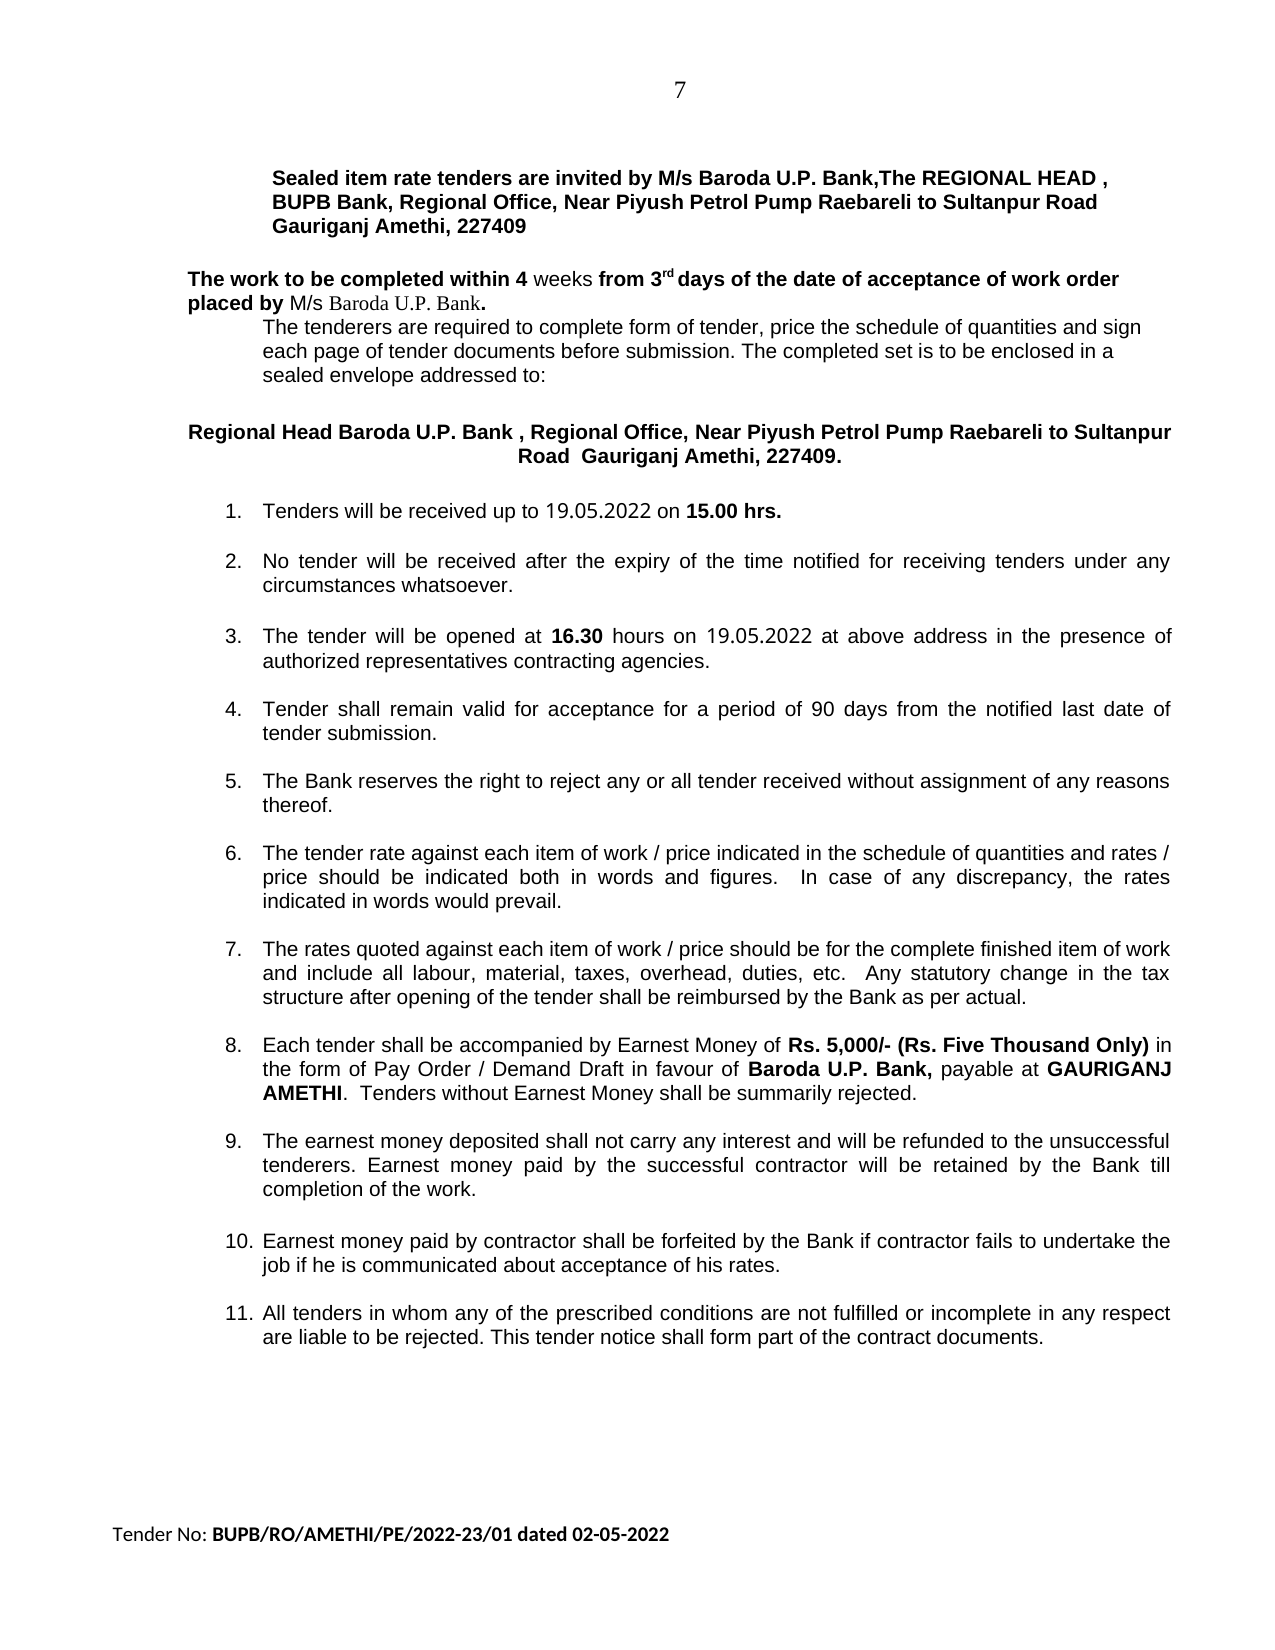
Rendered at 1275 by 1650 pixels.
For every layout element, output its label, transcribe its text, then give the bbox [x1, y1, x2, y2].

list The earnest money deposited shall not carry any interest and will be refunded to the unsuccessful tenderers. Earnest money paid by the successful contractor will be retained by the Bank till completion of the work. [225, 1128, 1172, 1200]
list The tender will be opened at 16.30 hours on 19.05.2022 at above address in the presence of authorized representatives contracting agencies. [225, 621, 1172, 673]
title The tenderers are required to complete form of tender, price the schedule of quantities and sign each page of tender documents before submission. The completed set is to be enclosed in a sealed envelope addressed to: [262, 314, 1172, 386]
list The Bank reserves the right to reject any or all tender received without assignment of any reasons thereof. [225, 769, 1172, 817]
list Tenders will be received up to 19.05.2022 on 15.00 hrs. [225, 497, 1172, 525]
list Earnest money paid by contractor shall be forfeited by the Bank if contractor fails to undertake the job if he is communicated about acceptance of his rates. [225, 1229, 1172, 1277]
list Each tender shall be accompanied by Earnest Money of Rs. 5,000/- (Rs. Five Thousand Only) in the form of Pay Order / Demand Draft in favour of Baroda U.P. Bank, payable at GAURIGANJ AMETHI. Tenders without Earnest Money shall be summarily rejected. [225, 1033, 1172, 1104]
list The rates quoted against each item of work / price should be for the complete finished item of work and include all labour, material, taxes, overhead, duties, etc. Any statutory change in the tax structure after opening of the tender shall be reimbursed by the Bank as per actual. [225, 937, 1172, 1009]
list All tenders in whom any of the prescribed conditions are not fulfilled or incomplete in any respect are liable to be rejected. This tender notice shall form part of the contract documents. [225, 1301, 1172, 1349]
list The tender rate against each item of work / price indicated in the schedule of quantities and rates / price should be indicated both in words and figures. In case of any discrepancy, the rates indicated in words would prevail. [225, 841, 1172, 913]
title Regional Head Baroda U.P. Bank , Regional Office, Near Piyush Petrol Pump Raebareli to Sultanpur Road Gauriganj Amethi, 227409. [187, 420, 1172, 468]
title The work to be completed within 4 weeks from 3rd days of the date of acceptance of work order placed by M/s Baroda U.P. Bank. [187, 266, 1172, 314]
list No tender will be received after the expiry of the time notified for receiving tenders under any circumstances whatsoever. [225, 549, 1172, 597]
title Sealed item rate tenders are invited by M/s Baroda U.P. Bank,The REGIONAL HEAD , BUPB Bank, Regional Office, Near Piyush Petrol Pump Raebareli to Sultanpur Road Gauriganj Amethi, 227409 [272, 166, 1172, 238]
list Tender shall remain valid for acceptance for a period of 90 days from the notified last date of tender submission. [225, 697, 1172, 745]
